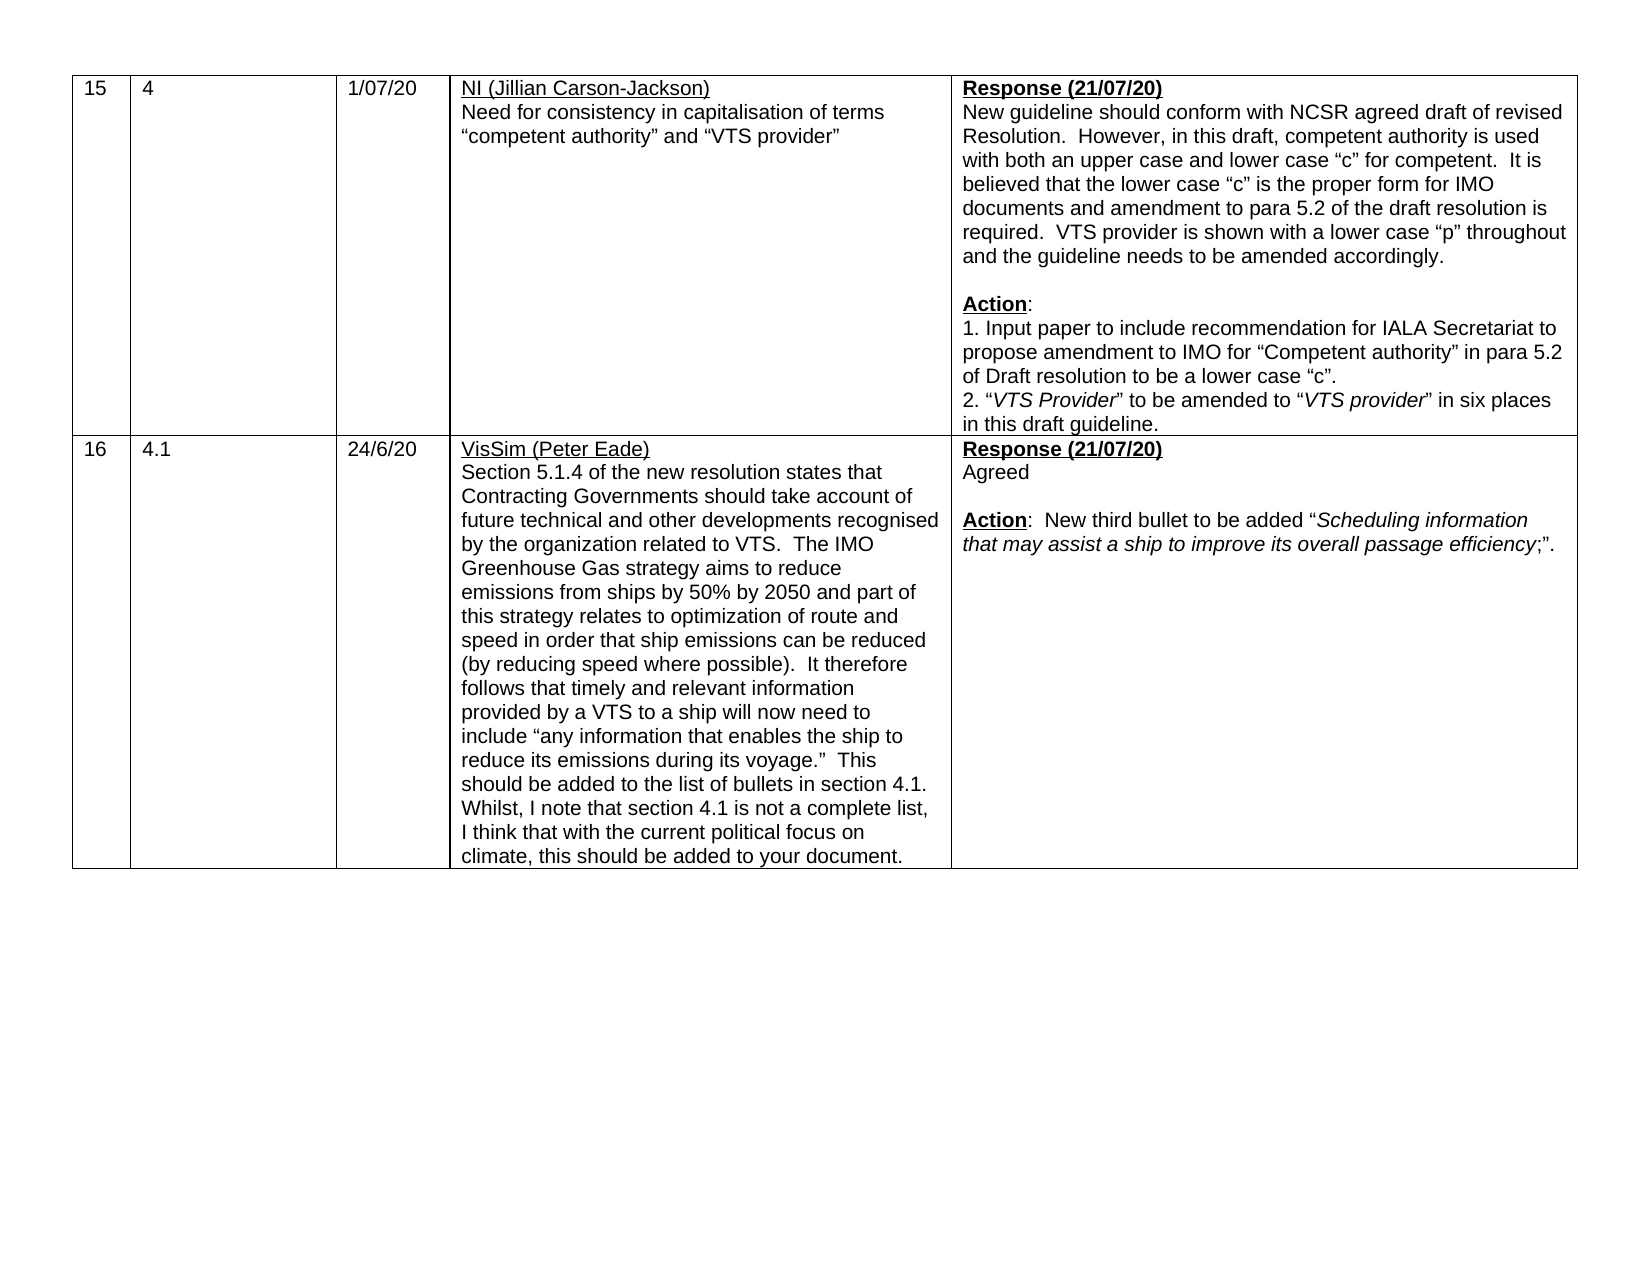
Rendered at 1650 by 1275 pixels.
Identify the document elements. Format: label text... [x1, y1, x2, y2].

table_cell 24/6/20 [337, 436, 449, 868]
table_header 1/07/20 [337, 76, 449, 435]
table_cell VisSim (Peter Eade) Section 5.1.4 of the new resolution states that Contracting Governments should take account of future technical and other developments recognised by the organization related to VTS. The IMO Greenhouse Gas strategy aims to reduce emissions from ships by 50% by 2050 and part of this strategy relates to optimization of route and speed in order that ship emissions can be reduced (by reducing speed where possible). It therefore follows that timely and relevant information provided by a VTS to a ship will now need to include “any information that enables the ship to reduce its emissions during its voyage.” This should be added to the list of bullets in section 4.1. Whilst, I note that section 4.1 is not a complete list, I think that with the current political focus on climate, this should be added to your document. [451, 436, 951, 868]
table_cell Response (21/07/20) Agreed Action: New third bullet to be added “Scheduling information that may assist a ship to improve its overall passage efficiency;”. [952, 436, 1577, 868]
table_header 4 [131, 76, 336, 435]
table_header 15 [73, 76, 130, 435]
table_cell 16 [73, 436, 130, 868]
table_cell 4.1 [131, 436, 336, 868]
table_header Response (21/07/20) New guideline should conform with NCSR agreed draft of revised Resolution. However, in this draft, competent authority is used with both an upper case and lower case “c” for competent. It is believed that the lower case “c” is the proper form for IMO documents and amendment to para 5.2 of the draft resolution is required. VTS provider is shown with a lower case “p” throughout and the guideline needs to be amended accordingly. Action: 1. Input paper to include recommendation for IALA Secretariat to propose amendment to IMO for “Competent authority” in para 5.2 of Draft resolution to be a lower case “c”. 2. “VTS Provider” to be amended to “VTS provider” in six places in this draft guideline. [952, 76, 1577, 435]
table_header NI (Jillian Carson-Jackson) Need for consistency in capitalisation of terms “competent authority” and “VTS provider” [451, 76, 951, 435]
